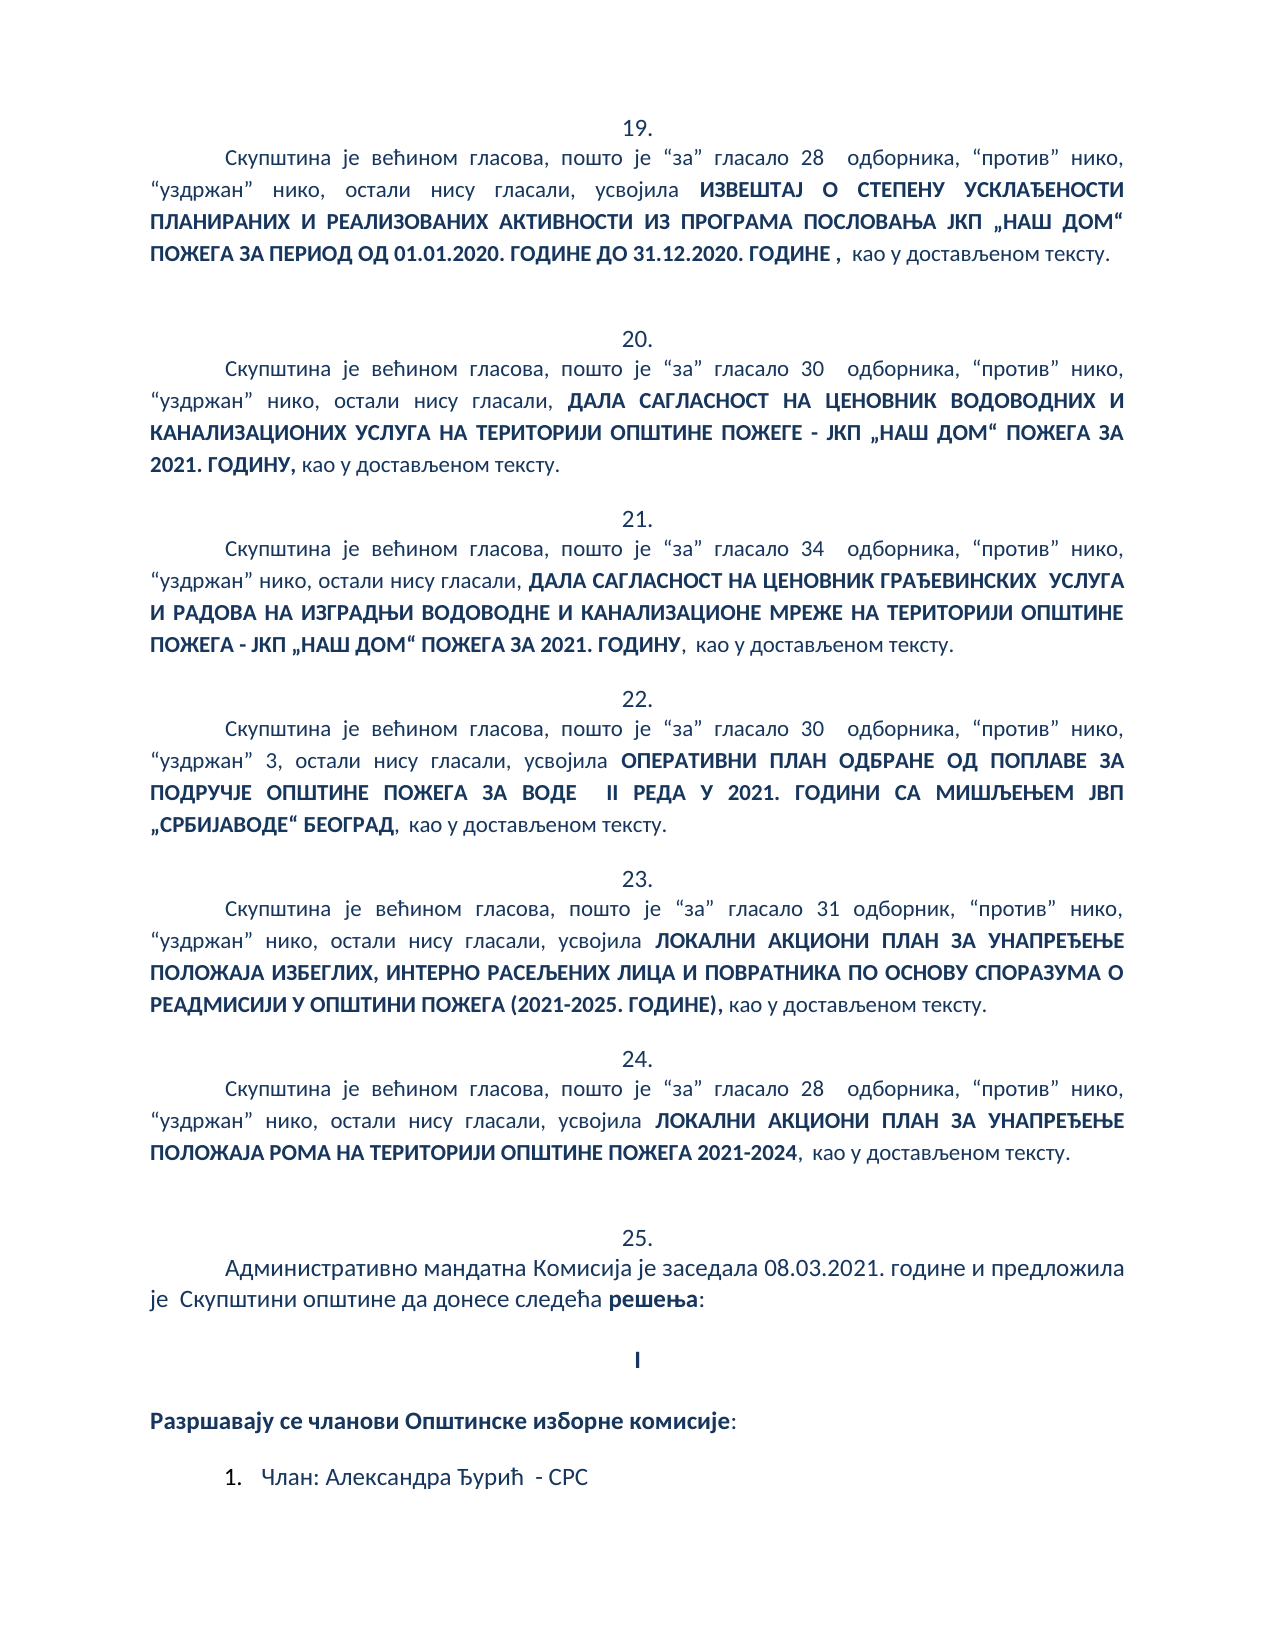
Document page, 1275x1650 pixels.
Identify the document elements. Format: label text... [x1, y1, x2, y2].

text 20. [150, 323, 1125, 354]
text 22. [150, 683, 1125, 714]
text 25. [150, 1222, 1125, 1252]
text Разршавају се чланови Општинске изборне комисије: [150, 1405, 1125, 1436]
text 23. [150, 863, 1125, 894]
text Скупштина је већином гласова, пошто је “за” гласало 28 одборника, “против” нико, “уздржан” нико, остали нису гласали, усвојила ИЗВЕШТАЈ О СТЕПЕНУ УСКЛАЂЕНОСТИ ПЛАНИРАНИХ И РЕАЛИЗОВАНИХ АКТИВНОСТИ ИЗ ПРОГРАМА ПОСЛОВАЊА ЈКП „НАШ ДОМ“ ПОЖЕГА ЗА ПЕРИОД ОД 01.01.2020. ГОДИНЕ ДО 31.12.2020. ГОДИНЕ , као у достављеном тексту. [150, 143, 1125, 268]
list Члан: Александра Ђурић - СРС [223, 1461, 1125, 1491]
text 24. [150, 1043, 1125, 1074]
text Скупштина је већином гласова, пошто је “за” гласало 30 одборника, “против” нико, “уздржан” нико, остали нису гласали, ДАЛА САГЛАСНОСТ НА ЦЕНОВНИК ВОДОВОДНИХ И КАНАЛИЗАЦИОНИХ УСЛУГА НА ТЕРИТОРИЈИ ОПШТИНЕ ПОЖЕГЕ - ЈКП „НАШ ДОМ“ ПОЖЕГА ЗА 2021. ГОДИНУ, као у достављеном тексту. [150, 354, 1125, 478]
text Скупштина је већином гласова, пошто је “за” гласало 30 одборника, “против” нико, “уздржан” 3, остали нису гласали, усвојила ОПЕРАТИВНИ ПЛАН ОДБРАНЕ ОД ПОПЛАВЕ ЗА ПОДРУЧЈЕ ОПШТИНЕ ПОЖЕГА ЗА ВОДЕ II РЕДА У 2021. ГОДИНИ СА МИШЉЕЊЕМ ЈВП „СРБИЈАВОДЕ“ БЕОГРАД, као у достављеном тексту. [150, 714, 1125, 838]
text I [150, 1344, 1125, 1374]
text Скупштина је већином гласова, пошто је “за” гласало 31 одборник, “против” нико, “уздржан” нико, остали нису гласали, усвојила ЛОКАЛНИ АКЦИОНИ ПЛАН ЗА УНАПРЕЂЕЊЕ ПОЛОЖАЈА ИЗБЕГЛИХ, ИНТЕРНО РАСЕЉЕНИХ ЛИЦА И ПОВРАТНИКА ПО ОСНОВУ СПОРАЗУМА О РЕАДМИСИЈИ У ОПШТИНИ ПОЖЕГА (2021-2025. ГОДИНЕ), као у достављеном тексту. [150, 894, 1125, 1018]
text Скупштина је већином гласова, пошто је “за” гласало 34 одборника, “против” нико, “уздржан” нико, остали нису гласали, ДАЛА САГЛАСНОСТ НА ЦЕНОВНИК ГРАЂЕВИНСКИХ УСЛУГА И РАДОВА НА ИЗГРАДЊИ ВОДОВОДНЕ И КАНАЛИЗАЦИОНЕ МРЕЖЕ НА ТЕРИТОРИЈИ ОПШТИНЕ ПОЖЕГА - ЈКП „НАШ ДОМ“ ПОЖЕГА ЗА 2021. ГОДИНУ, као у достављеном тексту. [150, 534, 1125, 658]
text Скупштина је већином гласова, пошто је “за” гласало 28 одборника, “против” нико, “уздржан” нико, остали нису гласали, усвојила ЛОКАЛНИ АКЦИОНИ ПЛАН ЗА УНАПРЕЂЕЊЕ ПОЛОЖАЈА РОМА НА ТЕРИТОРИЈИ ОПШТИНЕ ПОЖЕГА 2021-2024, као у достављеном тексту. [150, 1074, 1125, 1166]
text 19. [150, 112, 1125, 143]
text 21. [150, 503, 1125, 534]
text Aдминистративно мандатна Комисија је заседала 08.03.2021. године и предложила је Скупштини општине да донесе следећа решења: [150, 1252, 1125, 1313]
